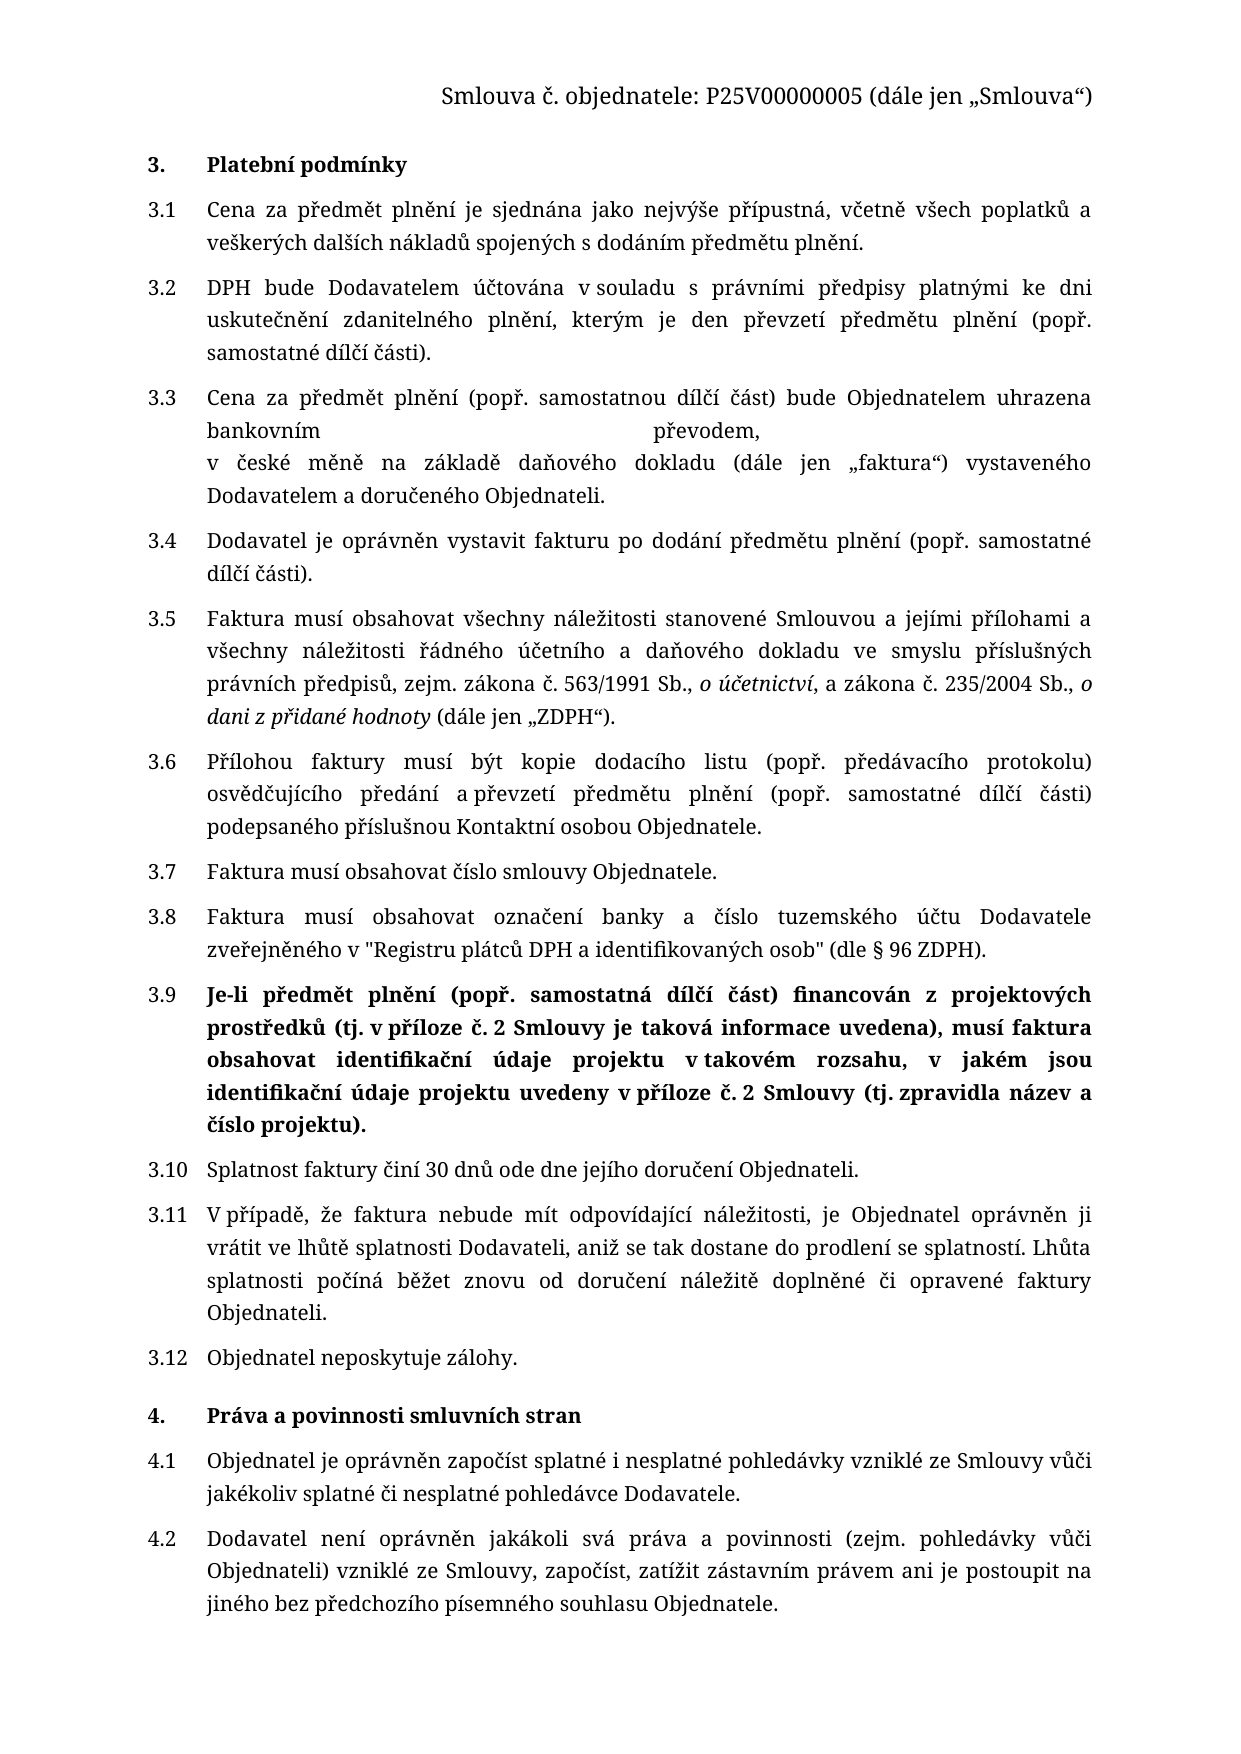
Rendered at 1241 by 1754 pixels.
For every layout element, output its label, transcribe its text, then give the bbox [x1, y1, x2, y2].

list Práva a povinnosti smluvních stran [148, 1401, 1093, 1429]
list Cena za předmět plnění (popř. samostatnou dílčí část) bude Objednatelem uhrazena bankovním převodem, v české měně na základě daňového dokladu (dále jen „faktura“) vystaveného Dodavatelem a doručeného Objednateli. [148, 383, 1093, 509]
list Přílohou faktury musí být kopie dodacího listu (popř. předávacího protokolu) osvědčujícího předání a převzetí předmětu plnění (popř. samostatné dílčí části) podepsaného příslušnou Kontaktní osobou Objednatele. [148, 747, 1093, 841]
list Splatnost faktury činí 30 dnů ode dne jejího doručení Objednateli. [148, 1156, 1093, 1184]
list Dodavatel není oprávněn jakákoli svá práva a povinnosti (zejm. pohledávky vůči Objednateli) vzniklé ze Smlouvy, započíst, zatížit zástavním právem ani je postoupit na jiného bez předchozího písemného souhlasu Objednatele. [148, 1524, 1093, 1618]
list Faktura musí obsahovat všechny náležitosti stanovené Smlouvou a jejími přílohami a všechny náležitosti řádného účetního a daňového dokladu ve smyslu příslušných právních předpisů, zejm. zákona č. 563/1991 Sb., o účetnictví, a zákona č. 235/2004 Sb., o dani z přidané hodnoty (dále jen „ZDPH“). [148, 604, 1093, 730]
list V případě, že faktura nebude mít odpovídající náležitosti, je Objednatel oprávněn ji vrátit ve lhůtě splatnosti Dodavateli, aniž se tak dostane do prodlení se splatností. Lhůta splatnosti počíná běžet znovu od doručení náležitě doplněné či opravené faktury Objednateli. [148, 1201, 1093, 1327]
list Faktura musí obsahovat číslo smlouvy Objednatele. [148, 857, 1093, 886]
list Platební podmínky [148, 150, 1093, 179]
list Je-li předmět plnění (popř. samostatná dílčí část) financován z projektových prostředků (tj. v příloze č. 2 Smlouvy je taková informace uvedena), musí faktura obsahovat identifikační údaje projektu v takovém rozsahu, v jakém jsou identifikační údaje projektu uvedeny v příloze č. 2 Smlouvy (tj. zpravidla název a číslo projektu). [148, 980, 1093, 1139]
list Cena za předmět plnění je sjednána jako nejvýše přípustná, včetně všech poplatků a veškerých dalších nákladů spojených s dodáním předmětu plnění. [148, 195, 1093, 256]
list DPH bude Dodavatelem účtována v souladu s právními předpisy platnými ke dni uskutečnění zdanitelného plnění, kterým je den převzetí předmětu plnění (popř. samostatné dílčí části). [148, 273, 1093, 367]
list Faktura musí obsahovat označení banky a číslo tuzemského účtu Dodavatele zveřejněného v "Registru plátců DPH a identifikovaných osob" (dle § 96 ZDPH). [148, 902, 1093, 963]
list Objednatel neposkytuje zálohy. [148, 1343, 1093, 1372]
list Objednatel je oprávněn započíst splatné i nesplatné pohledávky vzniklé ze Smlouvy vůči jakékoliv splatné či nesplatné pohledávce Dodavatele. [148, 1446, 1093, 1507]
list Dodavatel je oprávněn vystavit fakturu po dodání předmětu plnění (popř. samostatné dílčí části). [148, 526, 1093, 587]
